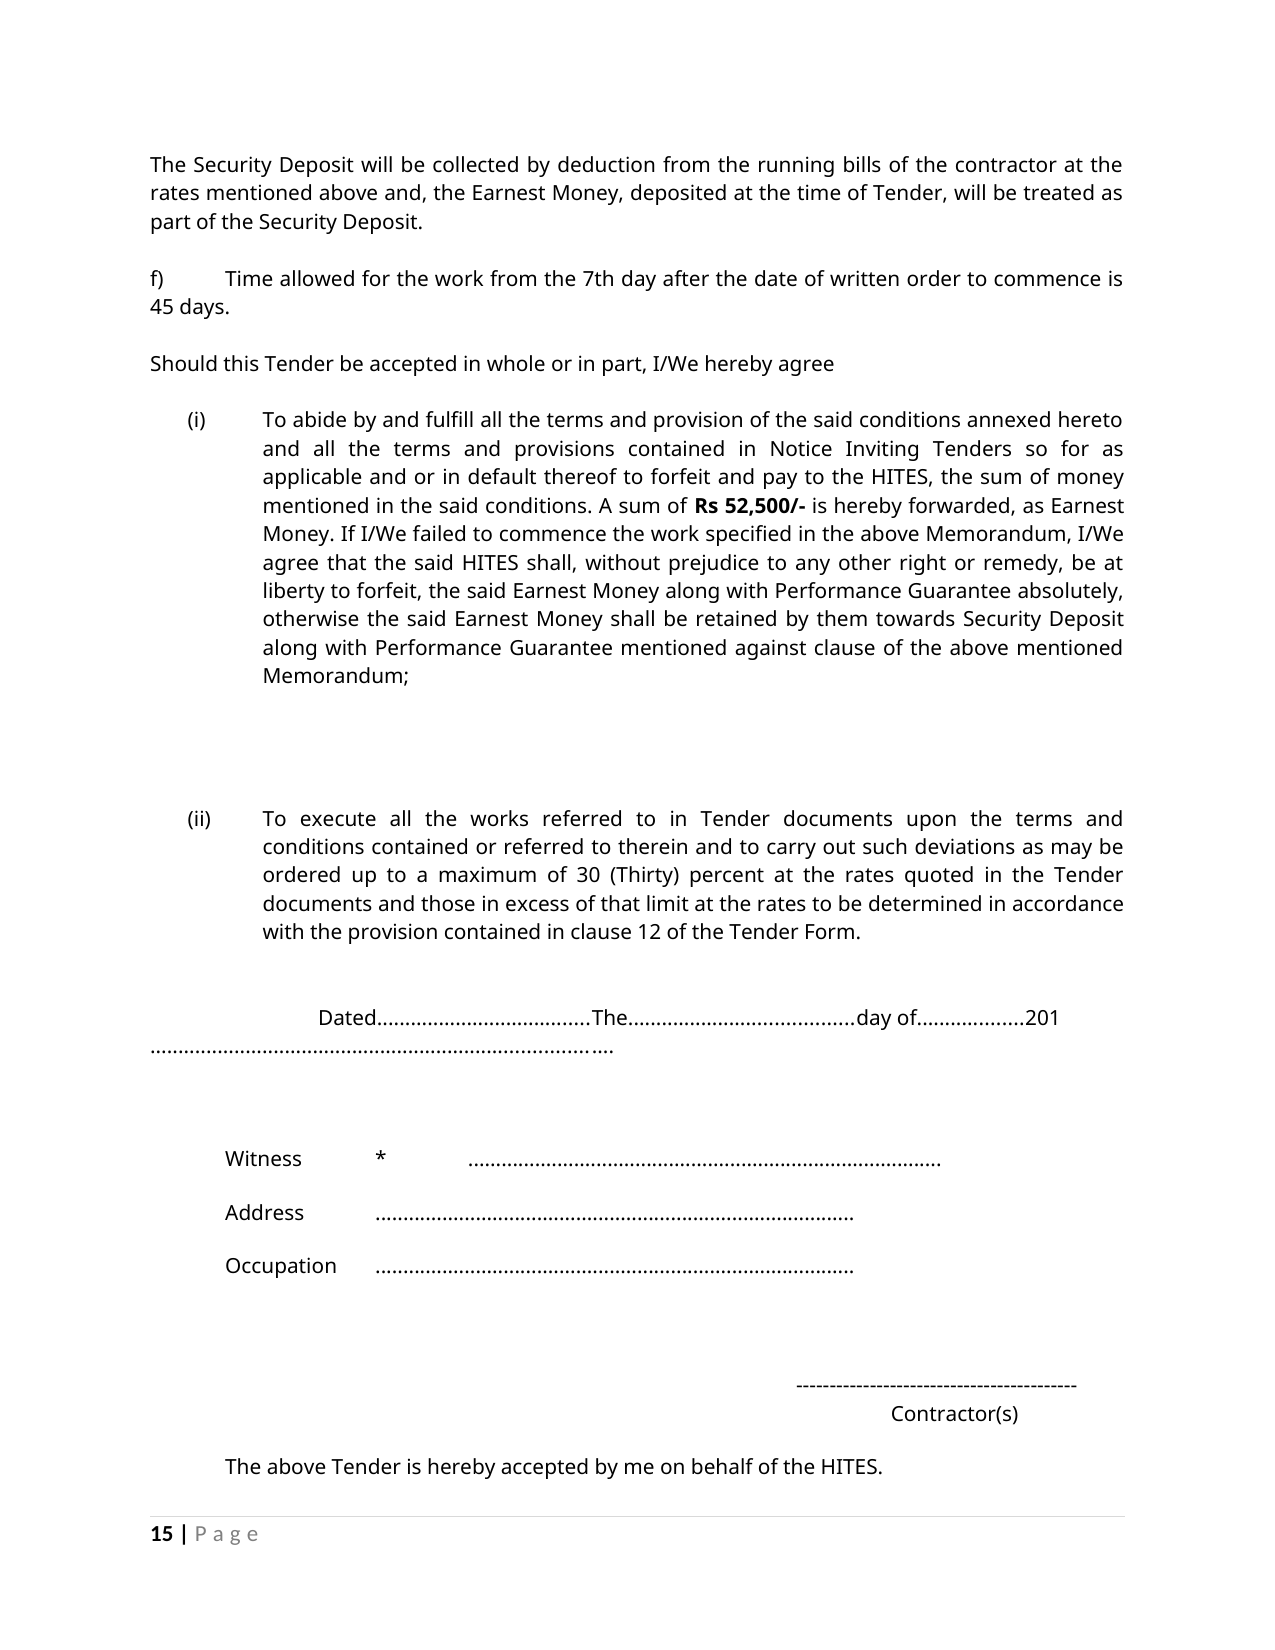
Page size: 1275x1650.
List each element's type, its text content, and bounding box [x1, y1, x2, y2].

text Occupation ...................................................................................... [225, 1251, 1125, 1280]
text ------------------------------------------ [796, 1371, 1125, 1399]
text Should this Tender be accepted in whole or in part, I/We hereby agree [150, 349, 1125, 377]
text The above Tender is hereby accepted by me on behalf of the HITES. [225, 1452, 1125, 1481]
text Witness * ..................................................................................... [225, 1144, 1125, 1173]
list To execute all the works referred to in Tender documents upon the terms and conditions contained or referred to therein and to carry out such deviations as may be ordered up to a maximum of 30 (Thirty) percent at the rates quoted in the Tender documents and those in excess of that limit at the rates to be determined in accordance with the provision contained in clause 12 of the Tender Form. [187, 804, 1125, 946]
text Dated The day of 201 .... [150, 1003, 1125, 1059]
text f) Time allowed for the work from the 7th day after the date of written order to commence is 45 days. [150, 264, 1125, 321]
list To abide by and fulfill all the terms and provision of the said conditions annexed hereto and all the terms and provisions contained in Notice Inviting Tenders so for as applicable and or in default thereof to forfeit and pay to the HITES, the sum of money mentioned in the said conditions. A sum of Rs 52,500/- is hereby forwarded, as Earnest Money. If I/We failed to commence the work specified in the above Memorandum, I/We agree that the said HITES shall, without prejudice to any other right or remedy, be at liberty to forfeit, the said Earnest Money along with Performance Guarantee absolutely, otherwise the said Earnest Money shall be retained by them towards Security Deposit along with Performance Guarantee mentioned against clause of the above mentioned Memorandum; [187, 406, 1125, 690]
text Address ...................................................................................... [225, 1198, 1125, 1226]
text The Security Deposit will be collected by deduction from the running bills of the contractor at the rates mentioned above and, the Earnest Money, deposited at the time of Tender, will be treated as part of the Security Deposit. [150, 150, 1125, 235]
text Contractor(s) [150, 1399, 1125, 1427]
